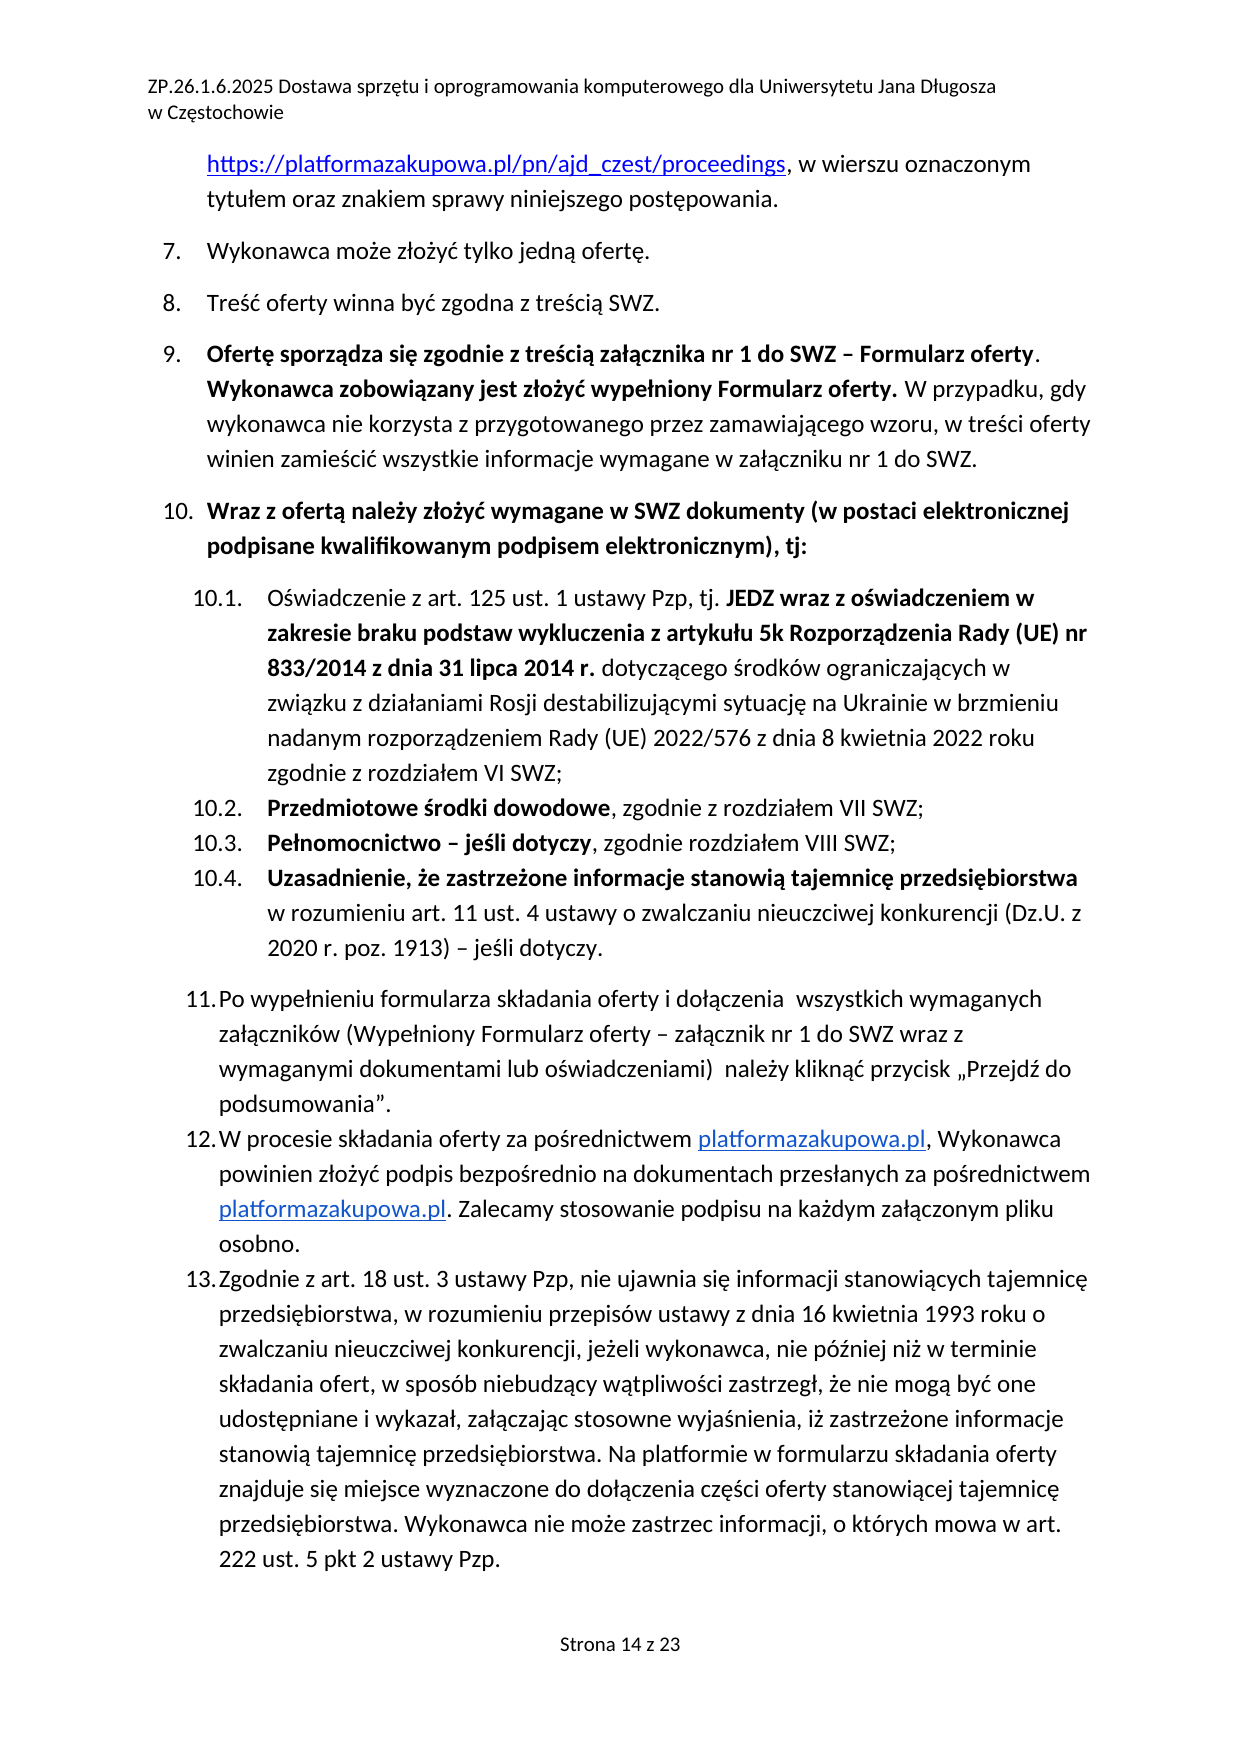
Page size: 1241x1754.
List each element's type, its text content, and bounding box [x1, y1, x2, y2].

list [162, 149, 1093, 214]
list Oświadczenie z art. 125 ust. 1 ustawy Pzp, tj. JEDZ wraz z oświadczeniem w zakresie braku podstaw wykluczenia z artykułu 5k Rozporządzenia Rady (UE) nr 833/2014 z dnia 31 lipca 2014 r. dotyczącego środków ograniczających w związku z działaniami Rosji destabilizującymi sytuację na Ukrainie w brzmieniu nadanym rozporządzeniem Rady (UE) 2022/576 z dnia 8 kwietnia 2022 roku zgodnie z rozdziałem VI SWZ; [192, 582, 1093, 787]
list Po wypełnieniu formularza składania oferty i dołączenia wszystkich wymaganych załączników (Wypełniony Formularz oferty – załącznik nr 1 do SWZ wraz z wymaganymi dokumentami lub oświadczeniami) należy kliknąć przycisk „Przejdź do podsumowania”. [185, 984, 1093, 1119]
list Zgodnie z art. 18 ust. 3 ustawy Pzp, nie ujawnia się informacji stanowiących tajemnicę przedsiębiorstwa, w rozumieniu przepisów ustawy z dnia 16 kwietnia 1993 roku o zwalczaniu nieuczciwej konkurencji, jeżeli wykonawca, nie później niż w terminie składania ofert, w sposób niebudzący wątpliwości zastrzegł, że nie mogą być one udostępniane i wykazał, załączając stosowne wyjaśnienia, iż zastrzeżone informacje stanowią tajemnicę przedsiębiorstwa. Na platformie w formularzu składania oferty znajduje się miejsce wyznaczone do dołączenia części oferty stanowiącej tajemnicę przedsiębiorstwa. Wykonawca nie może zastrzec informacji, o których mowa w art. 222 ust. 5 pkt 2 ustawy Pzp. [185, 1264, 1093, 1574]
list W procesie składania oferty za pośrednictwem platformazakupowa.pl, Wykonawca powinien złożyć podpis bezpośrednio na dokumentach przesłanych za pośrednictwem platformazakupowa.pl. Zalecamy stosowanie podpisu na każdym załączonym pliku osobno. [185, 1124, 1093, 1259]
list Uzasadnienie, że zastrzeżone informacje stanowią tajemnicę przedsiębiorstwa w rozumieniu art. 11 ust. 4 ustawy o zwalczaniu nieuczciwej konkurencji (Dz.U. z 2020 r. poz. 1913) – jeśli dotyczy. [192, 862, 1093, 962]
list Wykonawca może złożyć tylko jedną ofertę. [162, 235, 1093, 266]
list Wraz z ofertą należy złożyć wymagane w SWZ dokumenty (w postaci elektronicznej podpisane kwalifikowanym podpisem elektronicznym), tj: [162, 495, 1093, 561]
list Treść oferty winna być zgodna z treścią SWZ. [162, 287, 1093, 317]
list Ofertę sporządza się zgodnie z treścią załącznika nr 1 do SWZ – Formularz oferty. Wykonawca zobowiązany jest złożyć wypełniony Formularz oferty. W przypadku, gdy wykonawca nie korzysta z przygotowanego przez zamawiającego wzoru, w treści oferty winien zamieścić wszystkie informacje wymagane w załączniku nr 1 do SWZ. [162, 339, 1093, 474]
list Pełnomocnictwo – jeśli dotyczy, zgodnie rozdziałem VIII SWZ; [192, 827, 1093, 857]
list Przedmiotowe środki dowodowe, zgodnie z rozdziałem VII SWZ; [192, 792, 1093, 822]
